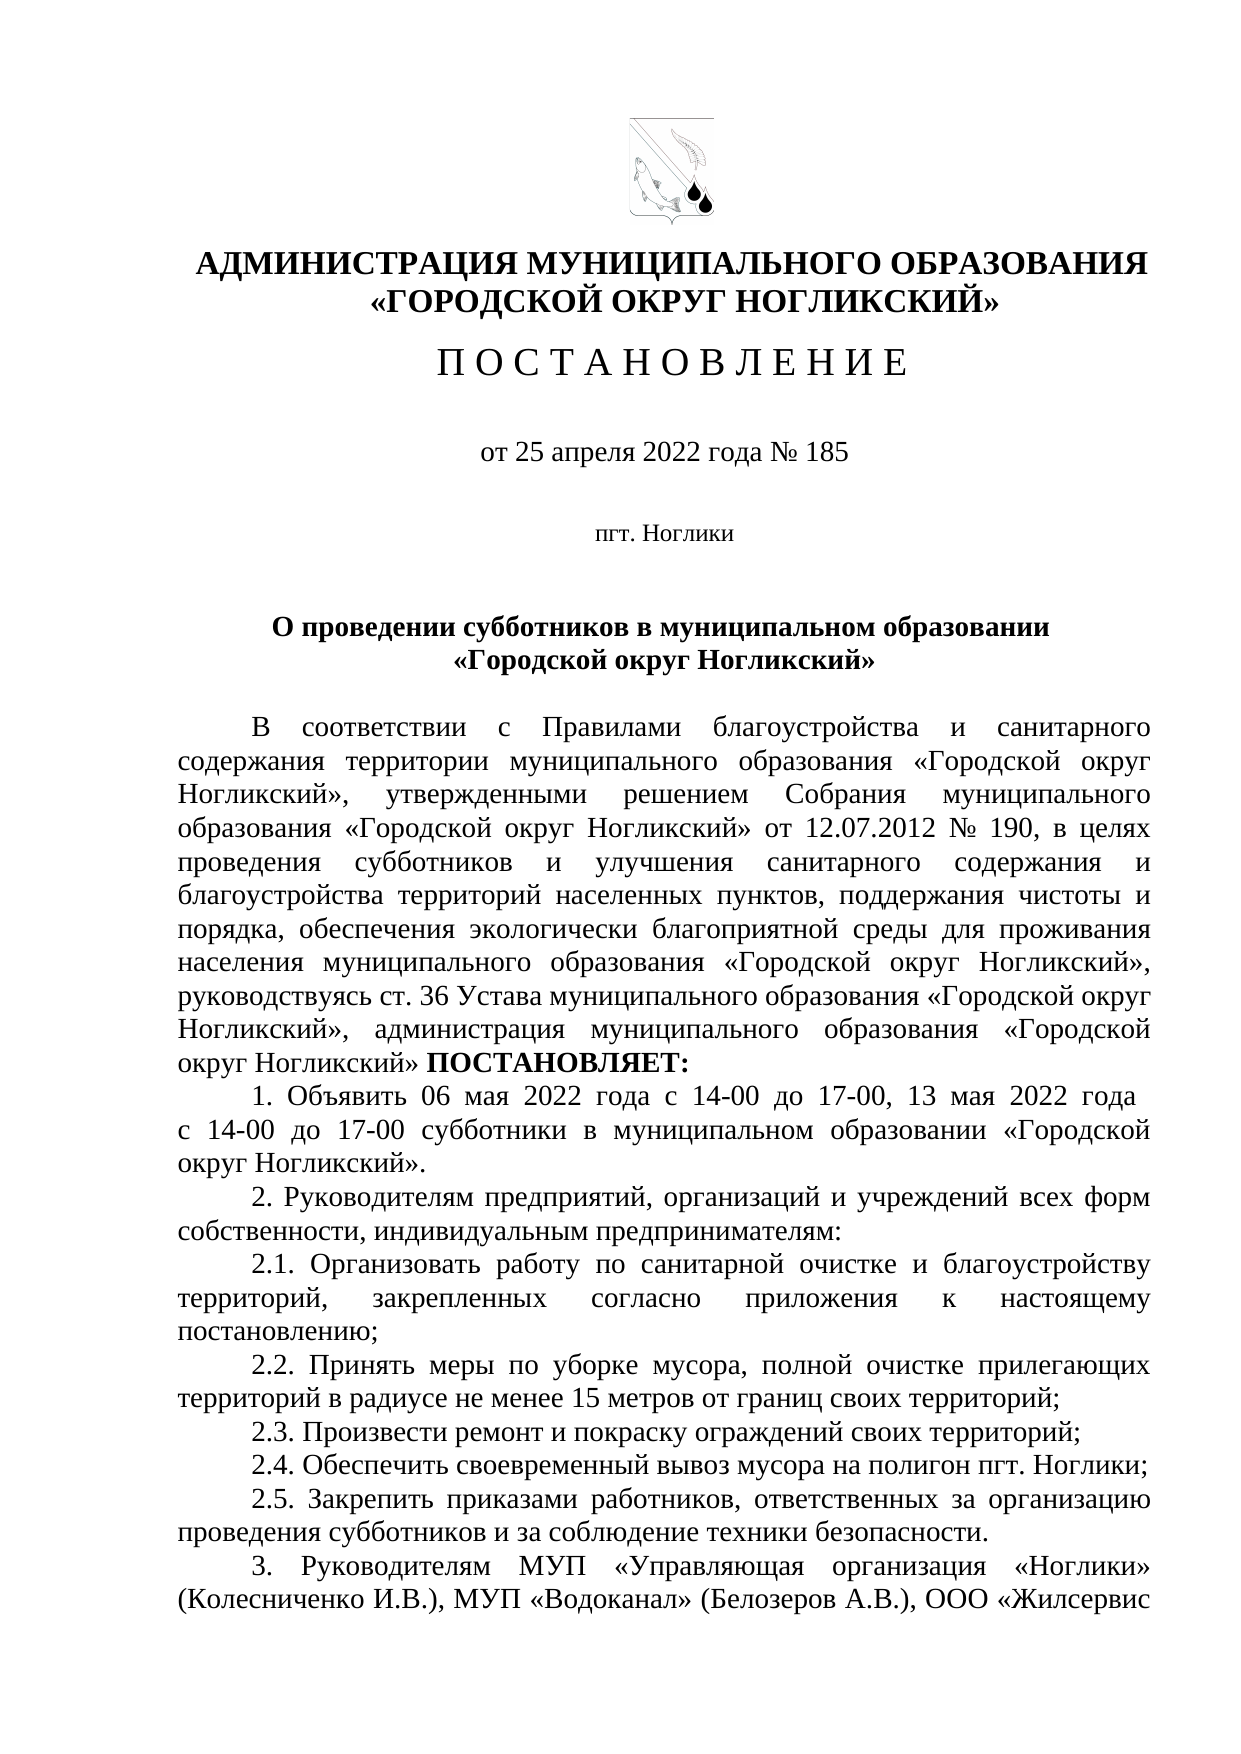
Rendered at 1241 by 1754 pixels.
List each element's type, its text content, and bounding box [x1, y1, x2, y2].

table_header АДМИНИСТРАЦИЯ МУНИЦИПАЛЬНОГО ОБРАЗОВАНИЯ «ГОРОДСКОЙ ОКРУГ НОГЛИКСКИЙ» П О С Т А Н О В Л Е Н И Е [177, 118, 1167, 384]
text 2. Руководителям предприятий, организаций и учреждений всех форм собственности, индивидуальным предпринимателям: [177, 1179, 1152, 1246]
text В соответствии с Правилами благоустройства и санитарного содержания территории муниципального образования «Городской округ Ногликский», утвержденными решением Собрания муниципального образования «Городской округ Ногликский» от 12.07.2012 № 190, в целях проведения субботников и улучшения санитарного содержания и благоустройства территорий населенных пунктов, поддержания чистоты и порядка, обеспечения экологически благоприятной среды для проживания населения муниципального образования «Городской округ Ногликский», руководствуясь ст. 36 Устава муниципального образования «Городской округ Ногликский», администрация муниципального образования «Городской округ Ногликский» ПОСТАНОВЛЯЕТ: [177, 709, 1152, 1078]
text 2.1. Организовать работу по санитарной очистке и благоустройству территорий, закрепленных согласно приложения к настоящему постановлению; [177, 1246, 1152, 1347]
text 1. Объявить 06 мая 2022 года с 14-00 до 17-00, 13 мая 2022 года с 14-00 до 17-00 субботники в муниципальном образовании «Городской округ Ногликский». [177, 1078, 1152, 1179]
text от № [177, 434, 1152, 468]
text пгт. Ноглики [177, 518, 1152, 546]
picture [629, 118, 714, 225]
text 2.4. Обеспечить своевременный вывоз мусора на полигон пгт. Ноглики; [177, 1447, 1152, 1481]
text 2.3. Произвести ремонт и покраску ограждений своих территорий; [177, 1414, 1152, 1447]
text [177, 1548, 1152, 1615]
text 2.2. Принять меры по уборке мусора, полной очистке прилегающих территорий в радиусе не менее 15 метров от границ своих территорий; [177, 1347, 1152, 1414]
text 2.5. Закрепить приказами работников, ответственных за организацию проведения субботников и за соблюдение техники безопасности. [177, 1481, 1152, 1548]
text О проведении субботников в муниципальном образовании «Городской округ Ногликский» [177, 609, 1152, 676]
